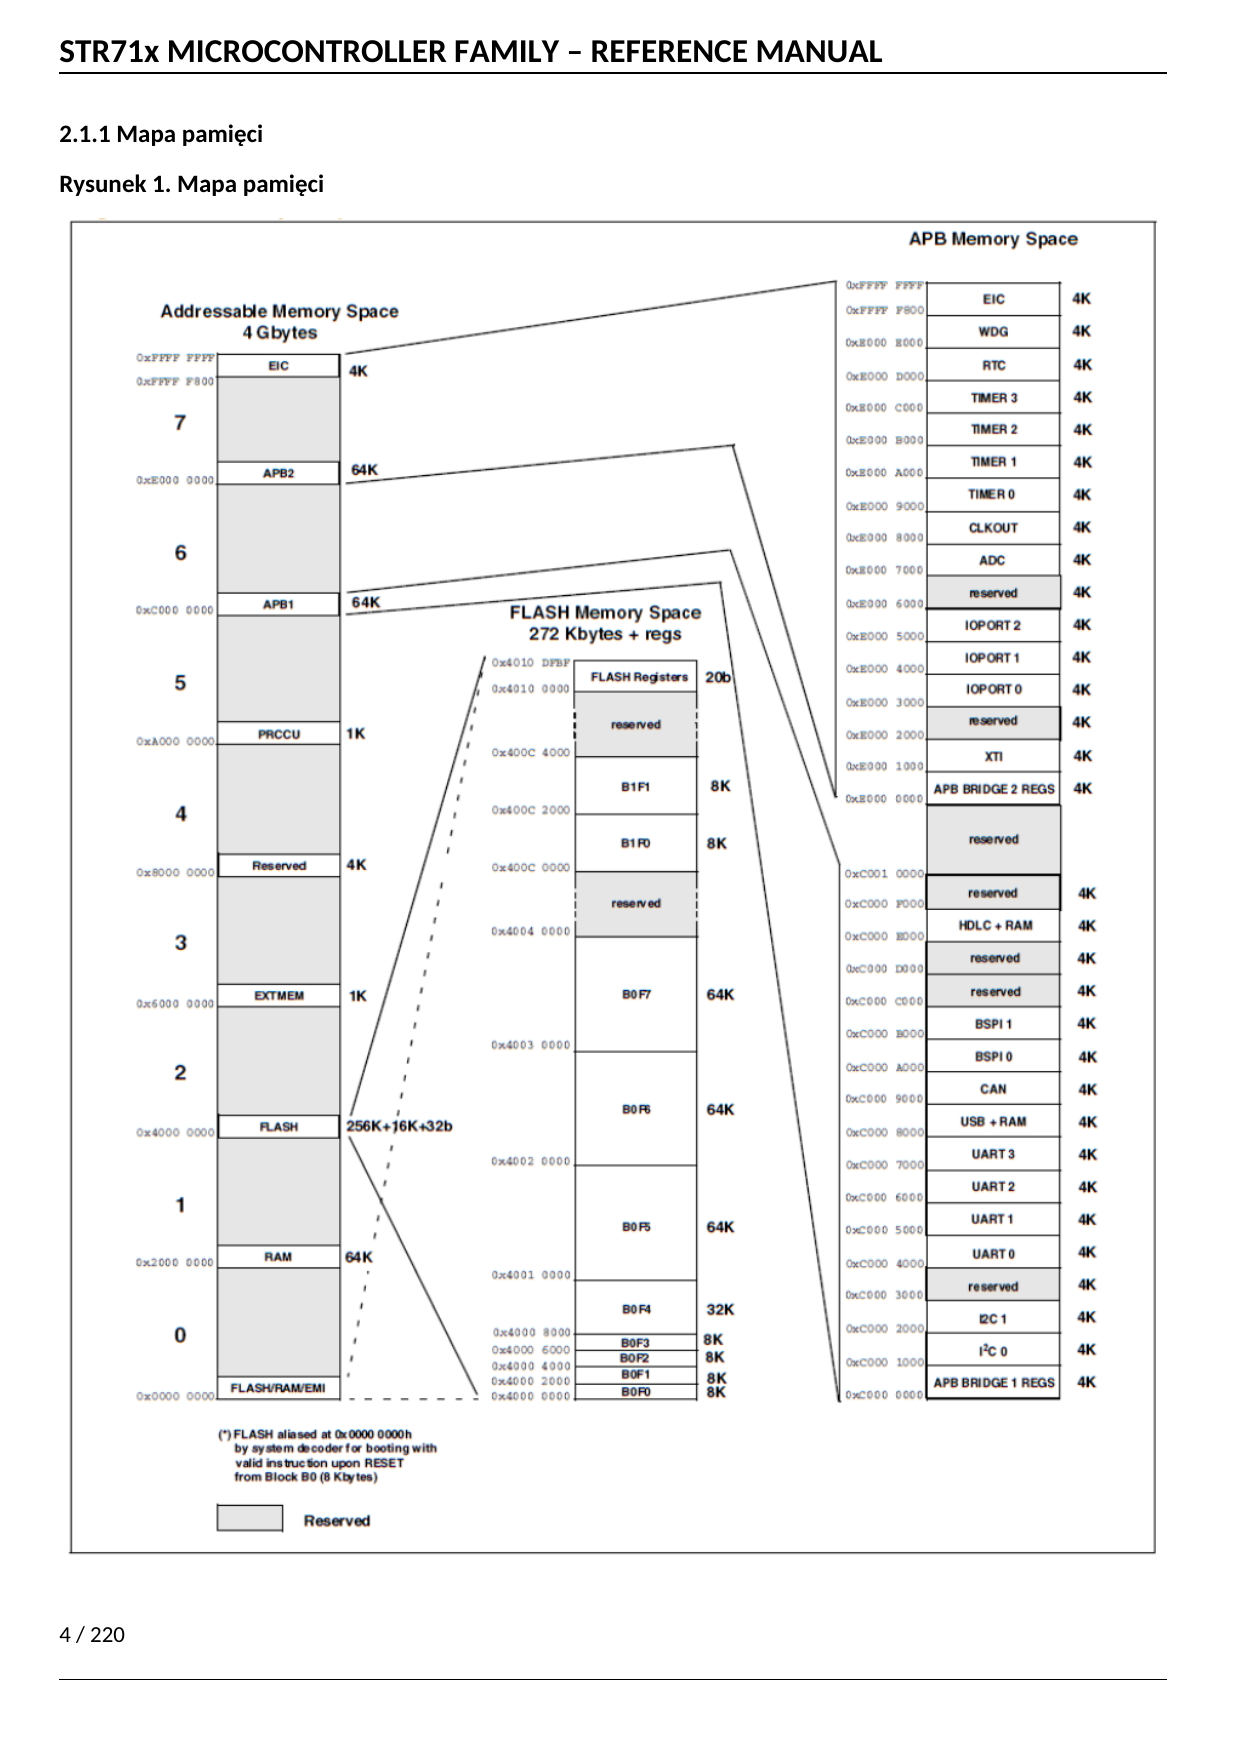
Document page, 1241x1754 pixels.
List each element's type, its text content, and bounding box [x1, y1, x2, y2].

text 2.1.1 Mapa pamięci [59, 118, 1167, 149]
text Rysunek 1. Mapa pamięci [59, 168, 1167, 198]
